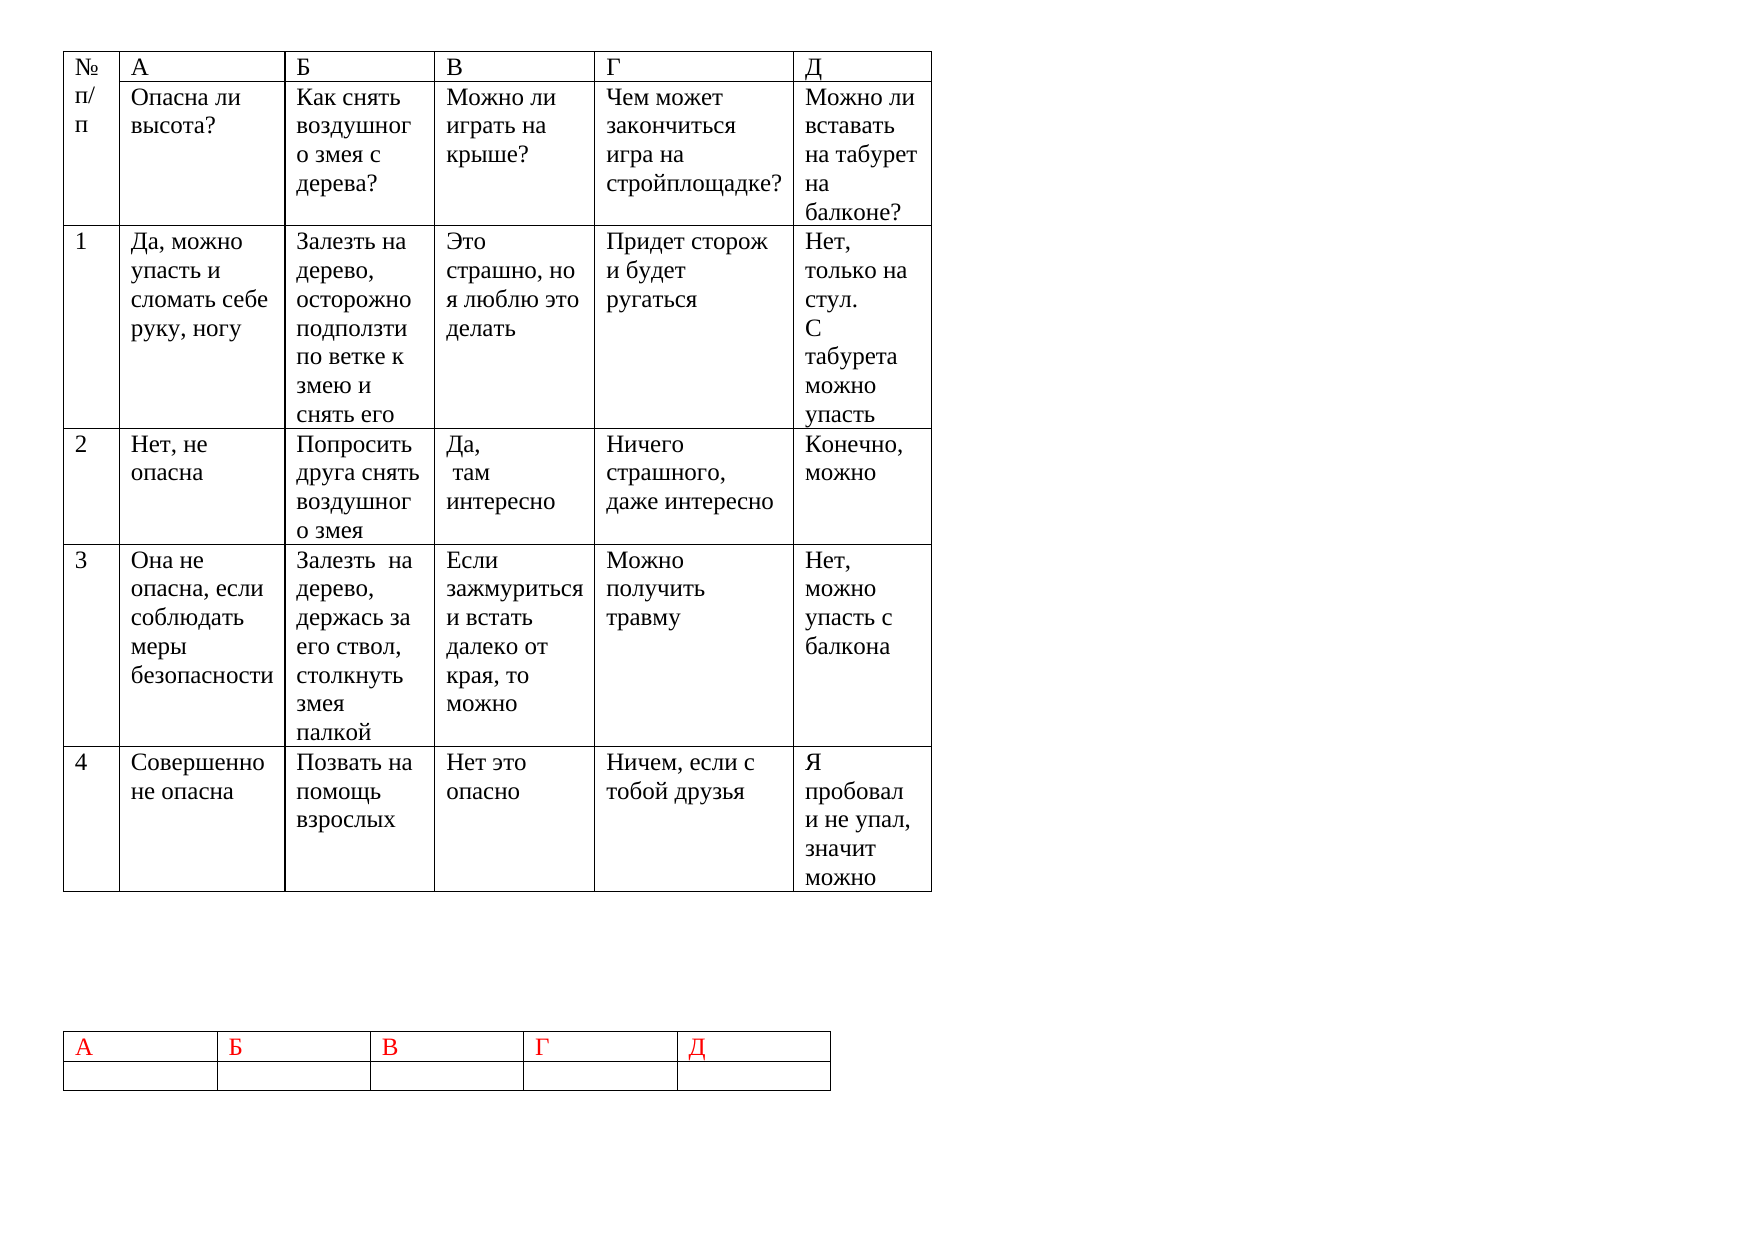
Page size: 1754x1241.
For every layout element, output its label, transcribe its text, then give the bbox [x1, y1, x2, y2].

table_cell Залезть на дерево, осторожно подползти по ветке к змею и снять его [286, 226, 434, 428]
table_cell [371, 1062, 523, 1090]
table_cell Да, можно упасть и сломать себе руку, ногу [120, 226, 284, 428]
table_cell Я пробовал и не упал, значит можно [794, 747, 931, 891]
table_cell 4 [64, 747, 119, 891]
table_cell Да, там интересно [435, 429, 594, 544]
table_cell 3 [64, 545, 119, 746]
table_cell Ничем, если с тобой друзья [595, 747, 793, 891]
table_cell Можно ли вставать на табурет на балконе? [794, 82, 931, 225]
table_header Г [595, 52, 793, 81]
table_cell 2 [64, 429, 119, 544]
table_header В [371, 1032, 523, 1061]
table_header А [64, 1032, 217, 1061]
table_cell Нет это опасно [435, 747, 594, 891]
table_header А [120, 52, 284, 81]
table_cell Нет, не опасна [120, 429, 284, 544]
table_cell Нет, можно упасть с балкона [794, 545, 931, 746]
table_cell Ничего страшного, даже интересно [595, 429, 793, 544]
table_header № п/п [64, 52, 119, 225]
table_cell [218, 1062, 370, 1090]
table_cell Можно ли играть на крыше? [435, 82, 594, 225]
table_cell [524, 1062, 677, 1090]
table_cell Она не опасна, если соблюдать меры безопасности [120, 545, 284, 746]
table_cell [678, 1062, 830, 1090]
table_cell Нет, только на стул. С табурета можно упасть [794, 226, 931, 428]
table_header Б [218, 1032, 370, 1061]
table_header Б [286, 52, 434, 81]
table_header В [435, 52, 594, 81]
table_cell Попросить друга снять воздушного змея [286, 429, 434, 544]
table_cell 1 [64, 226, 119, 428]
table_cell Это страшно, но я люблю это делать [435, 226, 594, 428]
table_cell Придет сторож и будет ругаться [595, 226, 793, 428]
table_header Г [524, 1032, 677, 1061]
table_cell Можно получить травму [595, 545, 793, 746]
table_cell Залезть на дерево, держась за его ствол, столкнуть змея палкой [286, 545, 434, 746]
table_cell Позвать на помощь взрослых [286, 747, 434, 891]
table_cell Чем может закончиться игра на стройплощадке? [595, 82, 793, 225]
table_cell Совершенно не опасна [120, 747, 284, 891]
table_header Д [678, 1032, 830, 1061]
table_header Д [794, 52, 931, 81]
table_cell Если зажмуриться и встать далеко от края, то можно [435, 545, 594, 746]
table_cell Конечно, можно [794, 429, 931, 544]
table_cell Как снять воздушного змея с дерева? [286, 82, 434, 225]
table_cell Опасна ли высота? [120, 82, 284, 225]
table_cell [64, 1062, 217, 1090]
